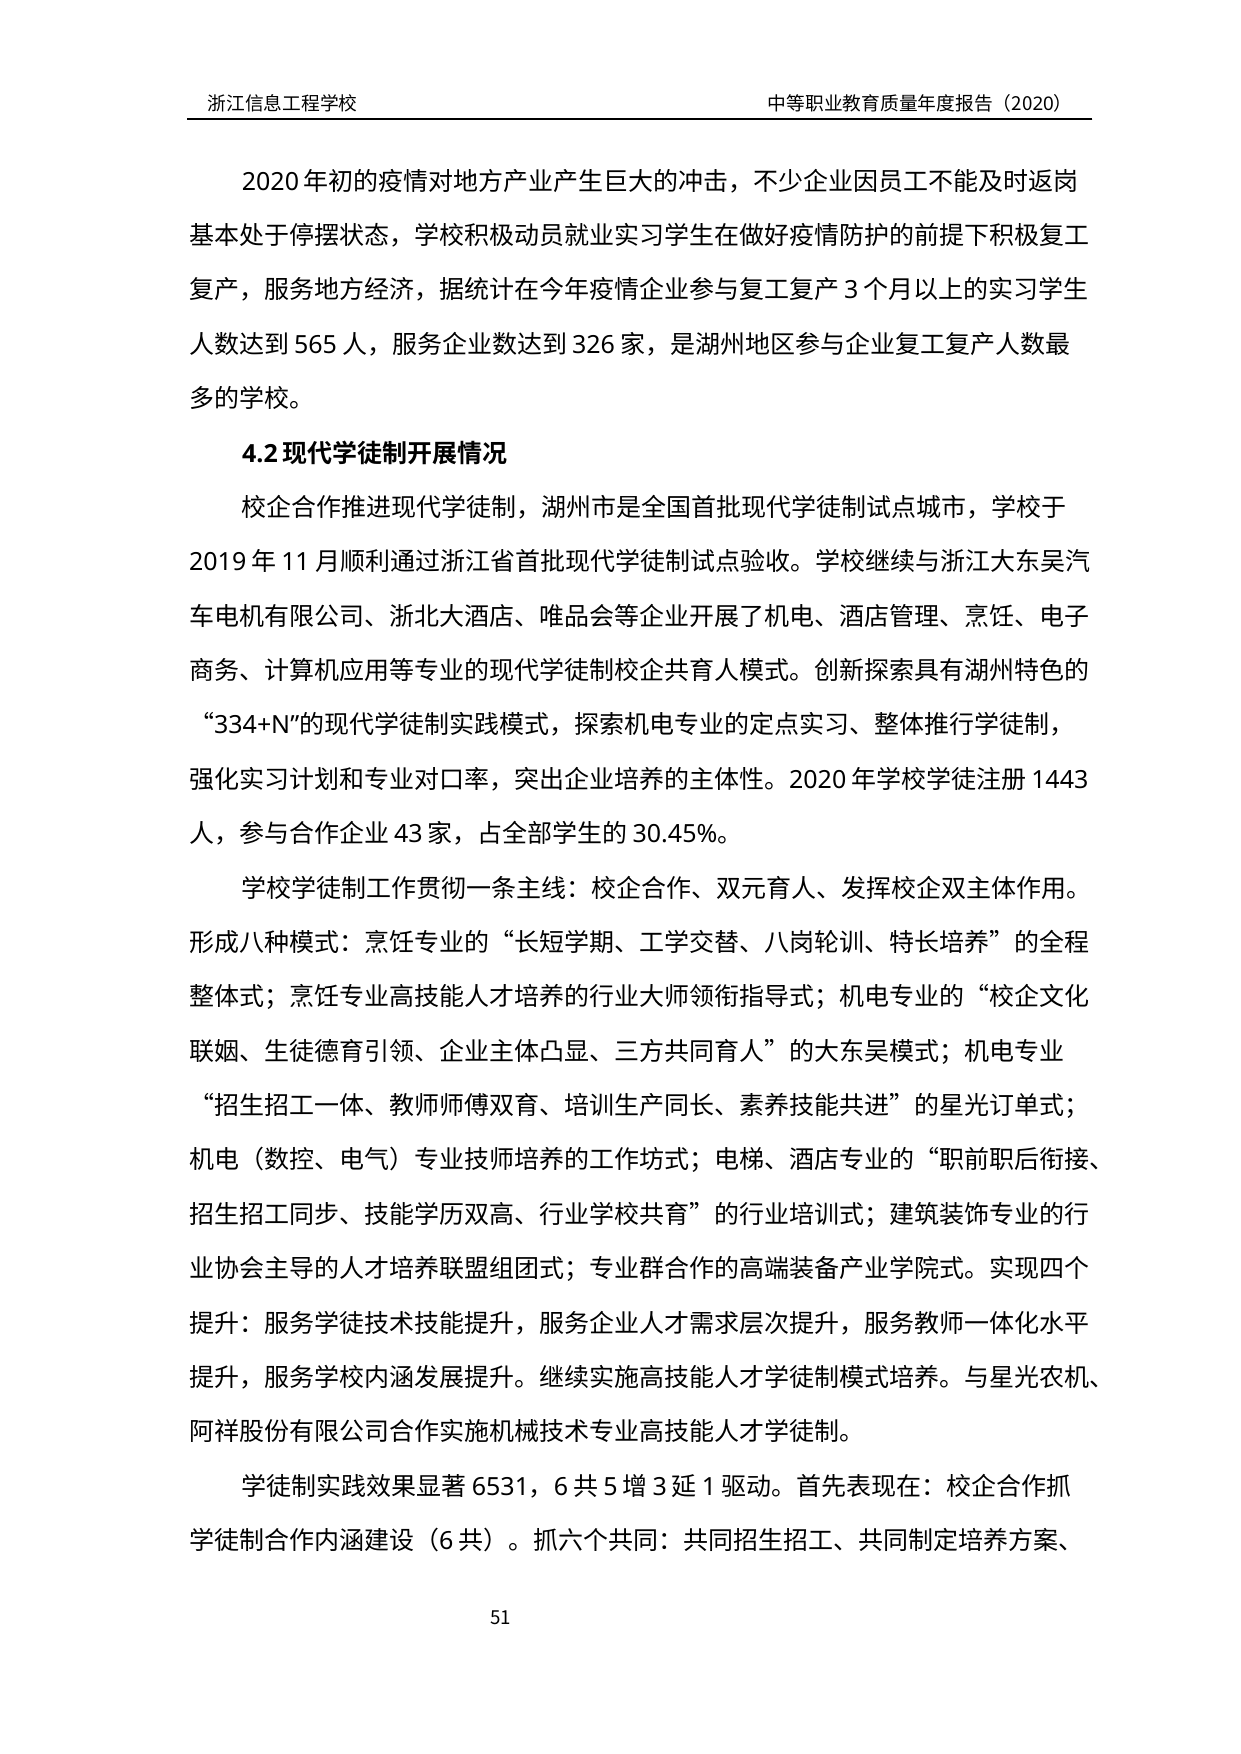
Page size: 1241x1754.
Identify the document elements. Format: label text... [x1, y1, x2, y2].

text 4.2现代学徒制开展情况 [189, 433, 1091, 469]
text 2020年初的疫情对地方产业产生巨大的冲击，不少企业因员工不能及时返岗基本处于停摆状态，学校积极动员就业实习学生在做好疫情防护的前提下积极复工复产，服务地方经济，据统计在今年疫情企业参与复工复产3个月以上的实习学生人数达到565人，服务企业数达到326家，是湖州地区参与企业复工复产人数最多的学校。 [189, 161, 1091, 415]
text 学校学徒制工作贯彻一条主线：校企合作、双元育人、发挥校企双主体作用。形成八种模式：烹饪专业的“长短学期、工学交替、八岗轮训、特长培养”的全程整体式；烹饪专业高技能人才培养的行业大师领衔指导式；机电专业的“校企文化联姻、生徒德育引领、企业主体凸显、三方共同育人”的大东吴模式；机电专业“招生招工一体、教师师傅双育、培训生产同长、素养技能共进”的星光订单式；机电（数控、电气）专业技师培养的工作坊式；电梯、酒店专业的“职前职后衔接、招生招工同步、技能学历双高、行业学校共育”的行业培训式；建筑装饰专业的行业协会主导的人才培养联盟组团式；专业群合作的高端装备产业学院式。实现四个提升：服务学徒技术技能提升，服务企业人才需求层次提升，服务教师一体化水平提升，服务学校内涵发展提升。继续实施高技能人才学徒制模式培养。与星光农机、阿祥股份有限公司合作实施机械技术专业高技能人才学徒制。 [189, 868, 1091, 1448]
text 校企合作推进现代学徒制，湖州市是全国首批现代学徒制试点城市，学校于2019年11月顺利通过浙江省首批现代学徒制试点验收。学校继续与浙江大东吴汽车电机有限公司、浙北大酒店、唯品会等企业开展了机电、酒店管理、烹饪、电子商务、计算机应用等专业的现代学徒制校企共育人模式。创新探索具有湖州特色的“334+N”的现代学徒制实践模式，探索机电专业的定点实习、整体推行学徒制，强化实习计划和专业对口率，突出企业培养的主体性。2020年学校学徒注册1443人，参与合作企业43家，占全部学生的30.45%。 [189, 487, 1091, 850]
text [189, 1466, 1091, 1557]
